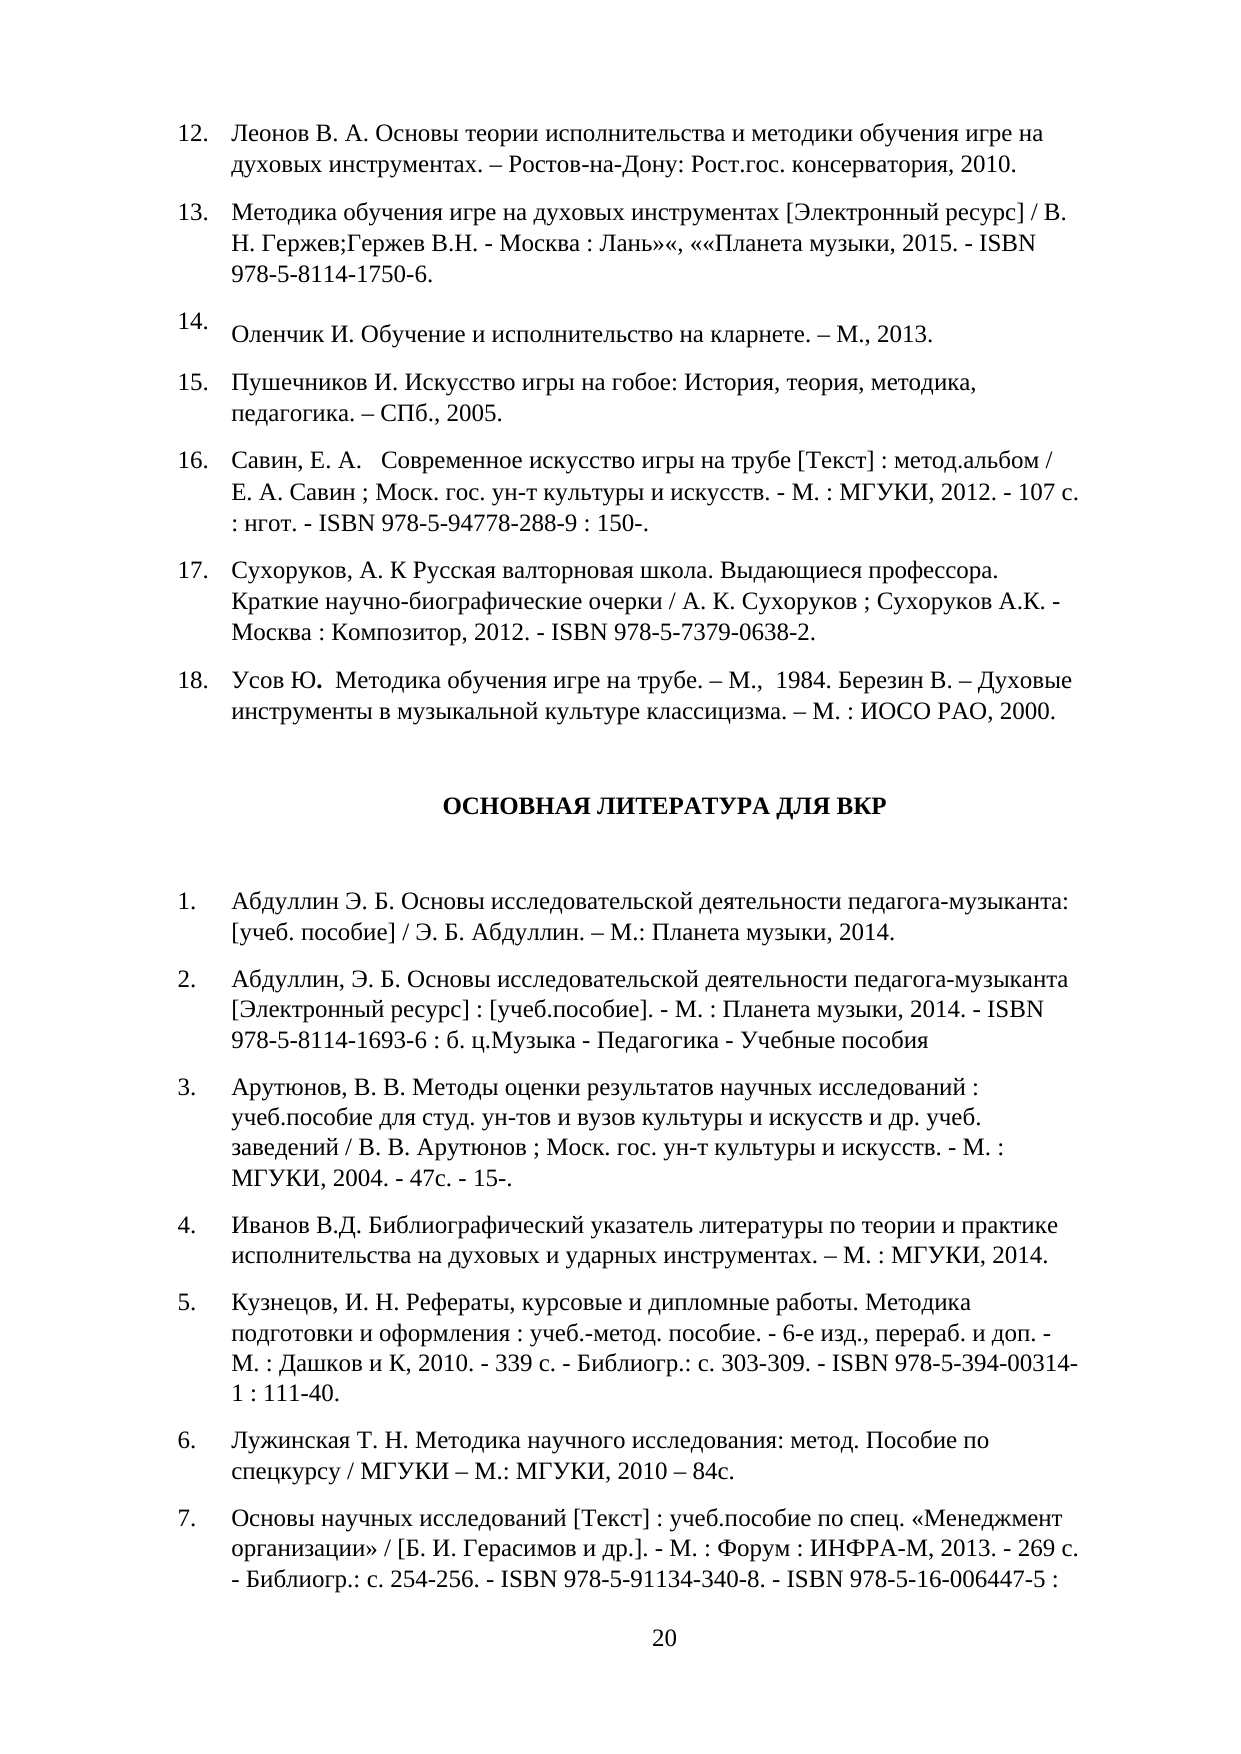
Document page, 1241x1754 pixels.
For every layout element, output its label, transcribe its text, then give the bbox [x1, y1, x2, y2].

table_cell [166, 964, 220, 1072]
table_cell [220, 1503, 1092, 1592]
table_cell [166, 1210, 220, 1287]
table_cell [166, 1072, 220, 1210]
table_cell Методика обучения игре на духовых инструментах [Электронный ресурс] / В. Н. Гержев;Гержев В.Н. - Москва : Лань»«, ««Планета музыки, 2015. - ISBN 978-5-8114-1750-6. [220, 197, 1092, 306]
table_cell Пушечников И. Искусство игры на гобое: История, теория, методика, педагогика. – СПб., 2005. [220, 367, 1092, 446]
table_cell [166, 1426, 220, 1503]
table_header [166, 886, 220, 964]
table_cell [166, 367, 220, 446]
table_cell Кузнецов, И. Н. Рефераты, курсовые и дипломные работы. Методика подготовки и оформления : учеб.-метод. пособие. - 6-е изд., перераб. и доп. - М. : Дашков и К, 2010. - 339 с. - Библиогр.: с. 303-309. - ISBN 978-5-394-00314-1 : 111-40. [220, 1287, 1092, 1426]
table_cell [166, 1503, 220, 1592]
table_cell Сухоруков, А. К Русская валторновая школа. Выдающиеся профессора. Краткие научно-биографические очерки / А. К. Сухоруков ; Сухоруков А.К. - Москва : Композитор, 2012. - ISBN 978-5-7379-0638-2. [220, 555, 1092, 665]
table_cell [166, 306, 220, 367]
table_cell Савин, Е. А. Современное искусство игры на трубе [Текст] : метод.альбом / Е. А. Савин ; Моск. гос. ун-т культуры и искусств. - М. : МГУКИ, 2012. - 107 с. : нгот. - ISBN 978-5-94778-288-9 : 150-. [220, 446, 1092, 555]
table_cell Лужинская Т. Н. Методика научного исследования: метод. Пособие по спецкурсу / МГУКИ – М.: МГУКИ, 2010 – 84с. [220, 1426, 1092, 1503]
table_cell Леонов В. А. Основы теории исполнительства и методики обучения игре на духовых инструментах. – Ростов-на-Дону: Рост.гос. консерватория, 2010. [220, 118, 1092, 197]
table_cell [166, 555, 220, 665]
table_cell Абдуллин, Э. Б. Основы исследовательской деятельности педагога-музыканта [Электронный ресурс] : [учеб.пособие]. - М. : Планета музыки, 2014. - ISBN 978-5-8114-1693-6 : б. ц.Музыка - Педагогика - Учебные пособия [220, 964, 1092, 1072]
text ОСНОВНАЯ ЛИТЕРАТУРА ДЛЯ ВКР [177, 791, 1152, 820]
table_cell Оленчик И. Обучение и исполнительство на кларнете. – М., 2013. [220, 306, 1092, 367]
table_cell [166, 446, 220, 555]
table_cell Иванов В.Д. Библиографический указатель литературы по теории и практике исполнительства на духовых и ударных инструментах. – М. : МГУКИ, 2014. [220, 1210, 1092, 1287]
table_cell [166, 197, 220, 306]
table_cell [166, 1287, 220, 1426]
table_header Абдуллин Э. Б. Основы исследовательской деятельности педагога-музыканта: [учеб. пособие] / Э. Б. Абдуллин. – М.: Планета музыки, 2014. [220, 886, 1092, 964]
table_cell [166, 118, 220, 197]
table_cell Усов Ю. Методика обучения игре на трубе. – М., 1984. Березин В. – Духовые инструменты в музыкальной культуре классицизма. – М. : ИОСО РАО, 2000. [220, 665, 1092, 743]
table_cell Арутюнов, В. В. Методы оценки результатов научных исследований : учеб.пособие для студ. ун-тов и вузов культуры и искусств и др. учеб. заведений / В. В. Арутюнов ; Моск. гос. ун-т культуры и искусств. - М. : МГУКИ, 2004. - 47с. - 15-. [220, 1072, 1092, 1210]
table_cell [166, 665, 220, 743]
